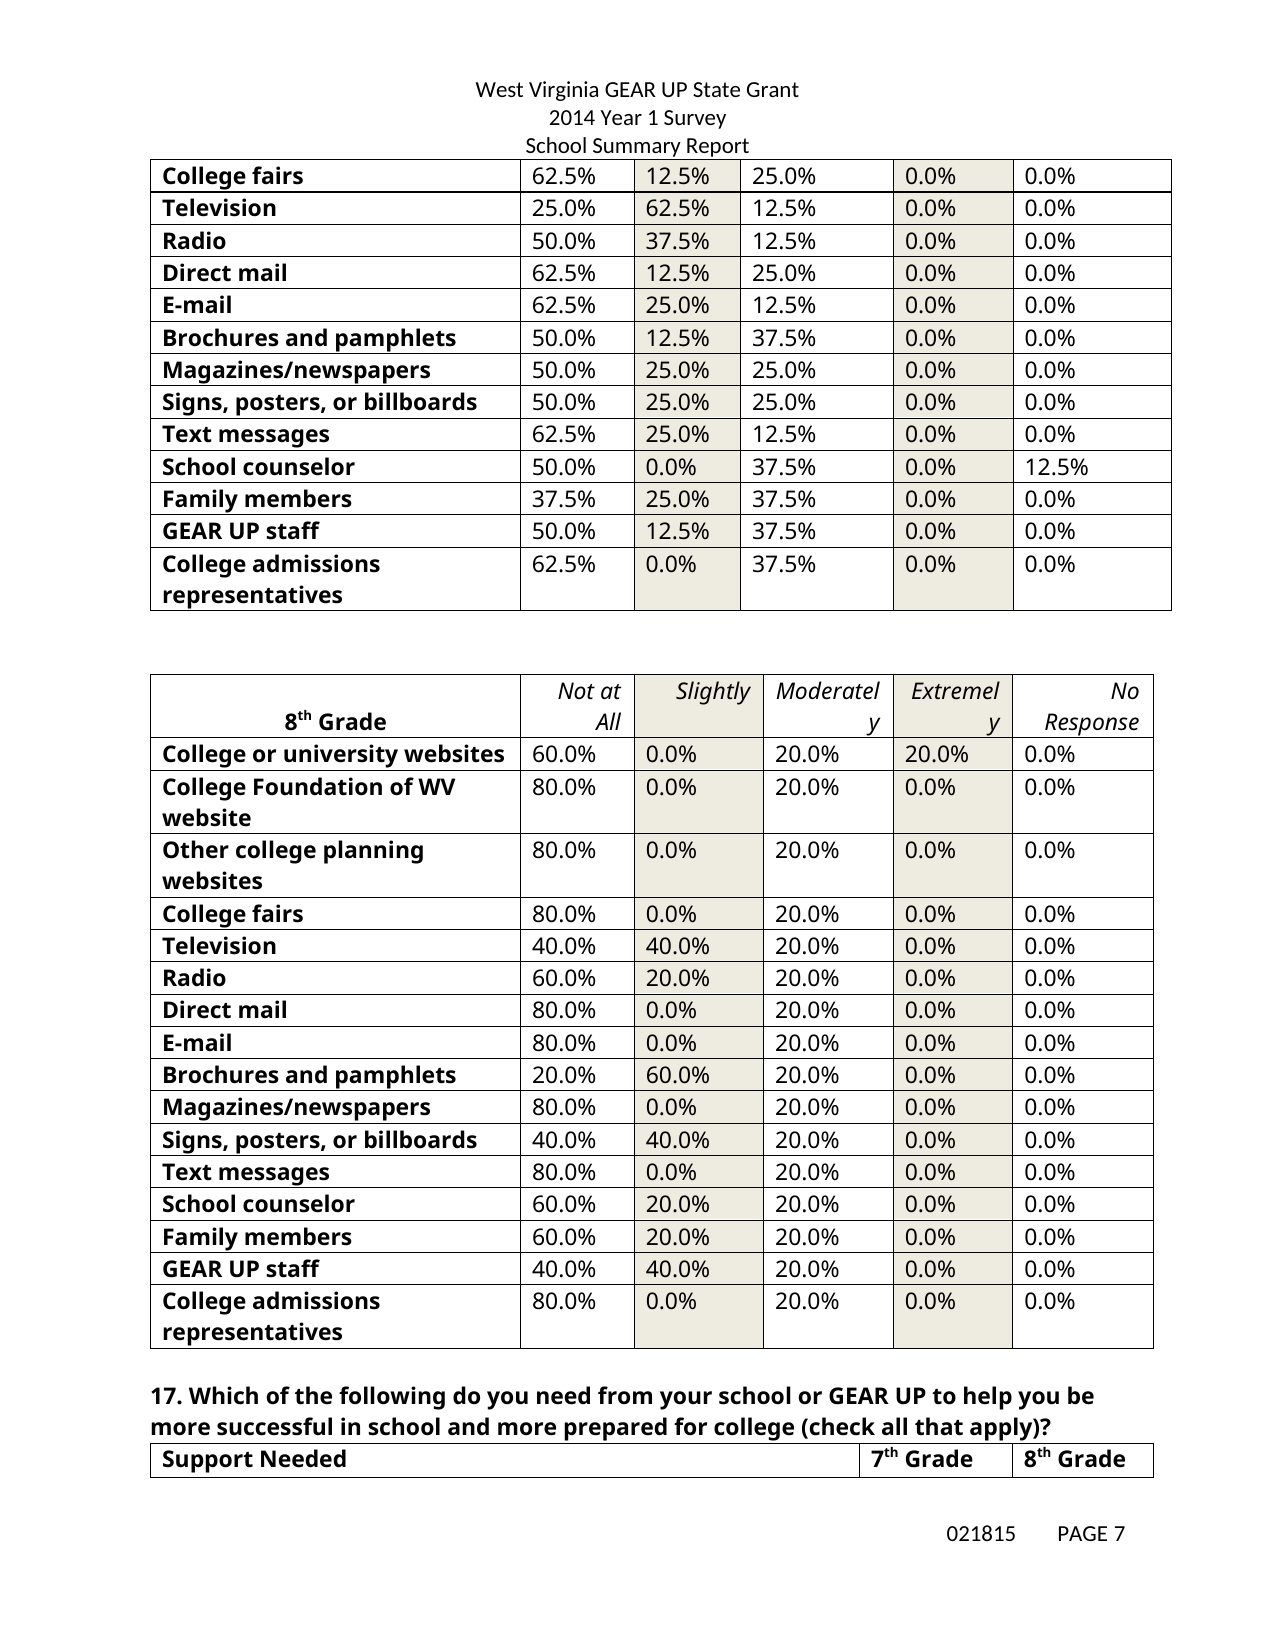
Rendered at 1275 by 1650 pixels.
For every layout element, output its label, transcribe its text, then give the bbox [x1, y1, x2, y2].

table_cell 0.0% [894, 386, 1013, 417]
table_cell 0.0% [894, 962, 1012, 993]
table_cell 0.0% [635, 548, 740, 610]
table_cell 50.0% [521, 354, 634, 385]
table_cell 20.0% [764, 1285, 893, 1348]
table_cell College fairs [151, 160, 520, 191]
table_cell 0.0% [1013, 1221, 1153, 1252]
table_cell 80.0% [521, 1091, 634, 1123]
table_cell 0.0% [1013, 1285, 1153, 1348]
table_cell 12.5% [635, 257, 740, 288]
table_cell 0.0% [894, 322, 1013, 353]
table_cell 0.0% [1013, 1027, 1153, 1058]
table_cell 20.0% [635, 1221, 763, 1252]
table_cell 12.5% [741, 225, 893, 256]
table_cell 0.0% [894, 1027, 1012, 1058]
table_cell 20.0% [764, 1253, 893, 1284]
table_cell 37.5% [741, 515, 893, 547]
table_cell 0.0% [894, 193, 1013, 224]
table_cell 0.0% [635, 834, 763, 897]
table_cell 0.0% [1014, 354, 1171, 385]
table_cell College fairs [151, 898, 520, 929]
table_cell 25.0% [635, 419, 740, 450]
table_cell 0.0% [894, 1091, 1012, 1123]
table_cell 0.0% [894, 1156, 1012, 1187]
table_cell 40.0% [521, 1124, 634, 1155]
table_cell 20.0% [764, 995, 893, 1026]
table_cell College Foundation of WV website [151, 771, 520, 833]
table_cell 40.0% [635, 1124, 763, 1155]
table_cell 0.0% [635, 1156, 763, 1187]
table_cell 20.0% [764, 1059, 893, 1090]
table_cell 0.0% [894, 1253, 1012, 1284]
table_cell 0.0% [894, 995, 1012, 1026]
table_cell 20.0% [635, 962, 763, 993]
table_cell 0.0% [1013, 834, 1153, 897]
table_cell 50.0% [521, 386, 634, 417]
table_cell 0.0% [1013, 995, 1153, 1026]
table_cell 0.0% [635, 1091, 763, 1123]
table_cell 37.5% [741, 451, 893, 482]
text 17. Which of the following do you need from your school or GEAR UP to help you be more successful in school and more prepared for college (check all that apply)? [150, 1380, 1125, 1442]
table_header Not at All [521, 675, 634, 737]
table_cell 60.0% [521, 738, 634, 769]
table_cell 20.0% [764, 1221, 893, 1252]
table_cell 12.5% [741, 419, 893, 450]
table_cell 0.0% [894, 548, 1013, 610]
table_cell Family members [151, 1221, 520, 1252]
table_cell 0.0% [894, 451, 1013, 482]
table_cell 0.0% [894, 1124, 1012, 1155]
table_cell 0.0% [1014, 289, 1171, 321]
table_cell 0.0% [1013, 1091, 1153, 1123]
table_cell 0.0% [1013, 738, 1153, 769]
table_cell College admissions representatives [151, 548, 520, 610]
table_cell 50.0% [521, 451, 634, 482]
table_cell 0.0% [1014, 548, 1171, 610]
table_cell 37.5% [741, 548, 893, 610]
table_cell 20.0% [764, 898, 893, 929]
table_cell 37.5% [741, 322, 893, 353]
table_cell 0.0% [894, 1221, 1012, 1252]
table_cell Radio [151, 962, 520, 993]
table_cell 0.0% [635, 1027, 763, 1058]
table_cell 80.0% [521, 995, 634, 1026]
table_cell Television [151, 193, 520, 224]
table_cell 37.5% [741, 483, 893, 514]
table_cell 0.0% [894, 354, 1013, 385]
table_cell 0.0% [1014, 257, 1171, 288]
table_cell Radio [151, 225, 520, 256]
table_cell 62.5% [521, 257, 634, 288]
table_cell 0.0% [894, 483, 1013, 514]
table_header No Response [1013, 675, 1153, 737]
table_cell 50.0% [521, 515, 634, 547]
table_cell Magazines/newspapers [151, 1091, 520, 1123]
table_cell 80.0% [521, 1156, 634, 1187]
table_header Support Needed [151, 1444, 859, 1477]
table_cell 80.0% [521, 1285, 634, 1348]
table_cell 0.0% [1013, 1124, 1153, 1155]
table_cell 0.0% [1014, 515, 1171, 547]
table_cell 0.0% [1013, 930, 1153, 961]
table_cell 40.0% [521, 1253, 634, 1284]
table_cell 0.0% [1014, 225, 1171, 256]
table_cell 0.0% [1013, 1059, 1153, 1090]
table_cell 40.0% [635, 930, 763, 961]
table_cell 20.0% [764, 1027, 893, 1058]
table_cell 62.5% [521, 160, 634, 191]
table_cell GEAR UP staff [151, 515, 520, 547]
table_cell School counselor [151, 1188, 520, 1219]
table_cell GEAR UP staff [151, 1253, 520, 1284]
table_cell 12.5% [635, 160, 740, 191]
table_cell 25.0% [741, 160, 893, 191]
table_cell 20.0% [764, 1188, 893, 1219]
table_cell 62.5% [635, 193, 740, 224]
table_cell 62.5% [521, 419, 634, 450]
table_cell 12.5% [741, 289, 893, 321]
table_cell 20.0% [894, 738, 1012, 769]
table_cell 0.0% [894, 419, 1013, 450]
table_cell College or university websites [151, 738, 520, 769]
table_cell 0.0% [1013, 1156, 1153, 1187]
table_cell 0.0% [635, 738, 763, 769]
table_cell E-mail [151, 1027, 520, 1058]
table_cell College admissions representatives [151, 1285, 520, 1348]
table_cell 50.0% [521, 322, 634, 353]
table_cell 25.0% [635, 386, 740, 417]
table_cell 25.0% [741, 354, 893, 385]
table_cell 20.0% [764, 1156, 893, 1187]
table_cell 80.0% [521, 898, 634, 929]
table_cell 12.5% [741, 193, 893, 224]
table_cell 12.5% [635, 322, 740, 353]
table_cell 0.0% [1013, 1253, 1153, 1284]
table_cell Other college planning websites [151, 834, 520, 897]
table_header 8th Grade [151, 675, 520, 737]
table_cell 20.0% [764, 1124, 893, 1155]
table_cell 40.0% [521, 930, 634, 961]
table_cell 37.5% [635, 225, 740, 256]
table_cell Brochures and pamphlets [151, 322, 520, 353]
table_cell 0.0% [894, 515, 1013, 547]
table_cell 0.0% [635, 771, 763, 833]
table_cell 25.0% [635, 483, 740, 514]
table_cell 60.0% [521, 962, 634, 993]
table_cell 0.0% [894, 930, 1012, 961]
table_cell 20.0% [764, 930, 893, 961]
table_cell 20.0% [521, 1059, 634, 1090]
table_cell 25.0% [741, 386, 893, 417]
table_cell 12.5% [1014, 451, 1171, 482]
table_cell 0.0% [894, 289, 1013, 321]
table_cell 20.0% [764, 834, 893, 897]
table_cell School counselor [151, 451, 520, 482]
table_cell Television [151, 930, 520, 961]
table_cell Family members [151, 483, 520, 514]
table_cell 0.0% [894, 225, 1013, 256]
table_cell 25.0% [635, 354, 740, 385]
table_cell Magazines/newspapers [151, 354, 520, 385]
table_cell 60.0% [635, 1059, 763, 1090]
table_cell 20.0% [764, 738, 893, 769]
table_header 8th Grade [1013, 1444, 1153, 1477]
table_cell 0.0% [635, 1285, 763, 1348]
table_cell 37.5% [521, 483, 634, 514]
table_header Moderately [764, 675, 893, 737]
table_cell 25.0% [741, 257, 893, 288]
table_cell 0.0% [635, 995, 763, 1026]
table_cell Signs, posters, or billboards [151, 1124, 520, 1155]
table_cell 0.0% [894, 898, 1012, 929]
table_cell 25.0% [521, 193, 634, 224]
table_cell 60.0% [521, 1221, 634, 1252]
table_cell 62.5% [521, 548, 634, 610]
table_cell 20.0% [635, 1188, 763, 1219]
table_cell E-mail [151, 289, 520, 321]
table_cell 0.0% [1014, 419, 1171, 450]
table_cell 12.5% [635, 515, 740, 547]
table_cell Brochures and pamphlets [151, 1059, 520, 1090]
table_cell 0.0% [1013, 1188, 1153, 1219]
table_cell 20.0% [764, 771, 893, 833]
table_cell 0.0% [894, 160, 1013, 191]
table_cell 0.0% [894, 1188, 1012, 1219]
table_header Extremely [894, 675, 1012, 737]
table_cell 0.0% [1014, 483, 1171, 514]
table_cell 25.0% [635, 289, 740, 321]
table_cell Direct mail [151, 995, 520, 1026]
table_cell 0.0% [894, 1059, 1012, 1090]
table_cell 80.0% [521, 1027, 634, 1058]
table_header 7th Grade [860, 1444, 1012, 1477]
table_cell 0.0% [1014, 160, 1171, 191]
table_cell 0.0% [894, 834, 1012, 897]
table_cell Direct mail [151, 257, 520, 288]
table_cell 80.0% [521, 834, 634, 897]
table_cell 0.0% [1014, 322, 1171, 353]
table_cell 20.0% [764, 1091, 893, 1123]
table_cell 80.0% [521, 771, 634, 833]
table_cell 0.0% [1014, 193, 1171, 224]
table_cell 0.0% [635, 898, 763, 929]
table_cell 62.5% [521, 289, 634, 321]
table_cell 0.0% [894, 257, 1013, 288]
table_cell Text messages [151, 1156, 520, 1187]
table_cell 0.0% [635, 451, 740, 482]
table_cell 20.0% [764, 962, 893, 993]
table_cell 0.0% [1013, 962, 1153, 993]
table_header Slightly [635, 675, 763, 737]
table_cell 60.0% [521, 1188, 634, 1219]
table_cell 0.0% [894, 1285, 1012, 1348]
table_cell 0.0% [1014, 386, 1171, 417]
table_cell 40.0% [635, 1253, 763, 1284]
table_cell Text messages [151, 419, 520, 450]
table_cell 0.0% [894, 771, 1012, 833]
table_cell 0.0% [1013, 898, 1153, 929]
table_cell 50.0% [521, 225, 634, 256]
table_cell Signs, posters, or billboards [151, 386, 520, 417]
table_cell 0.0% [1013, 771, 1153, 833]
